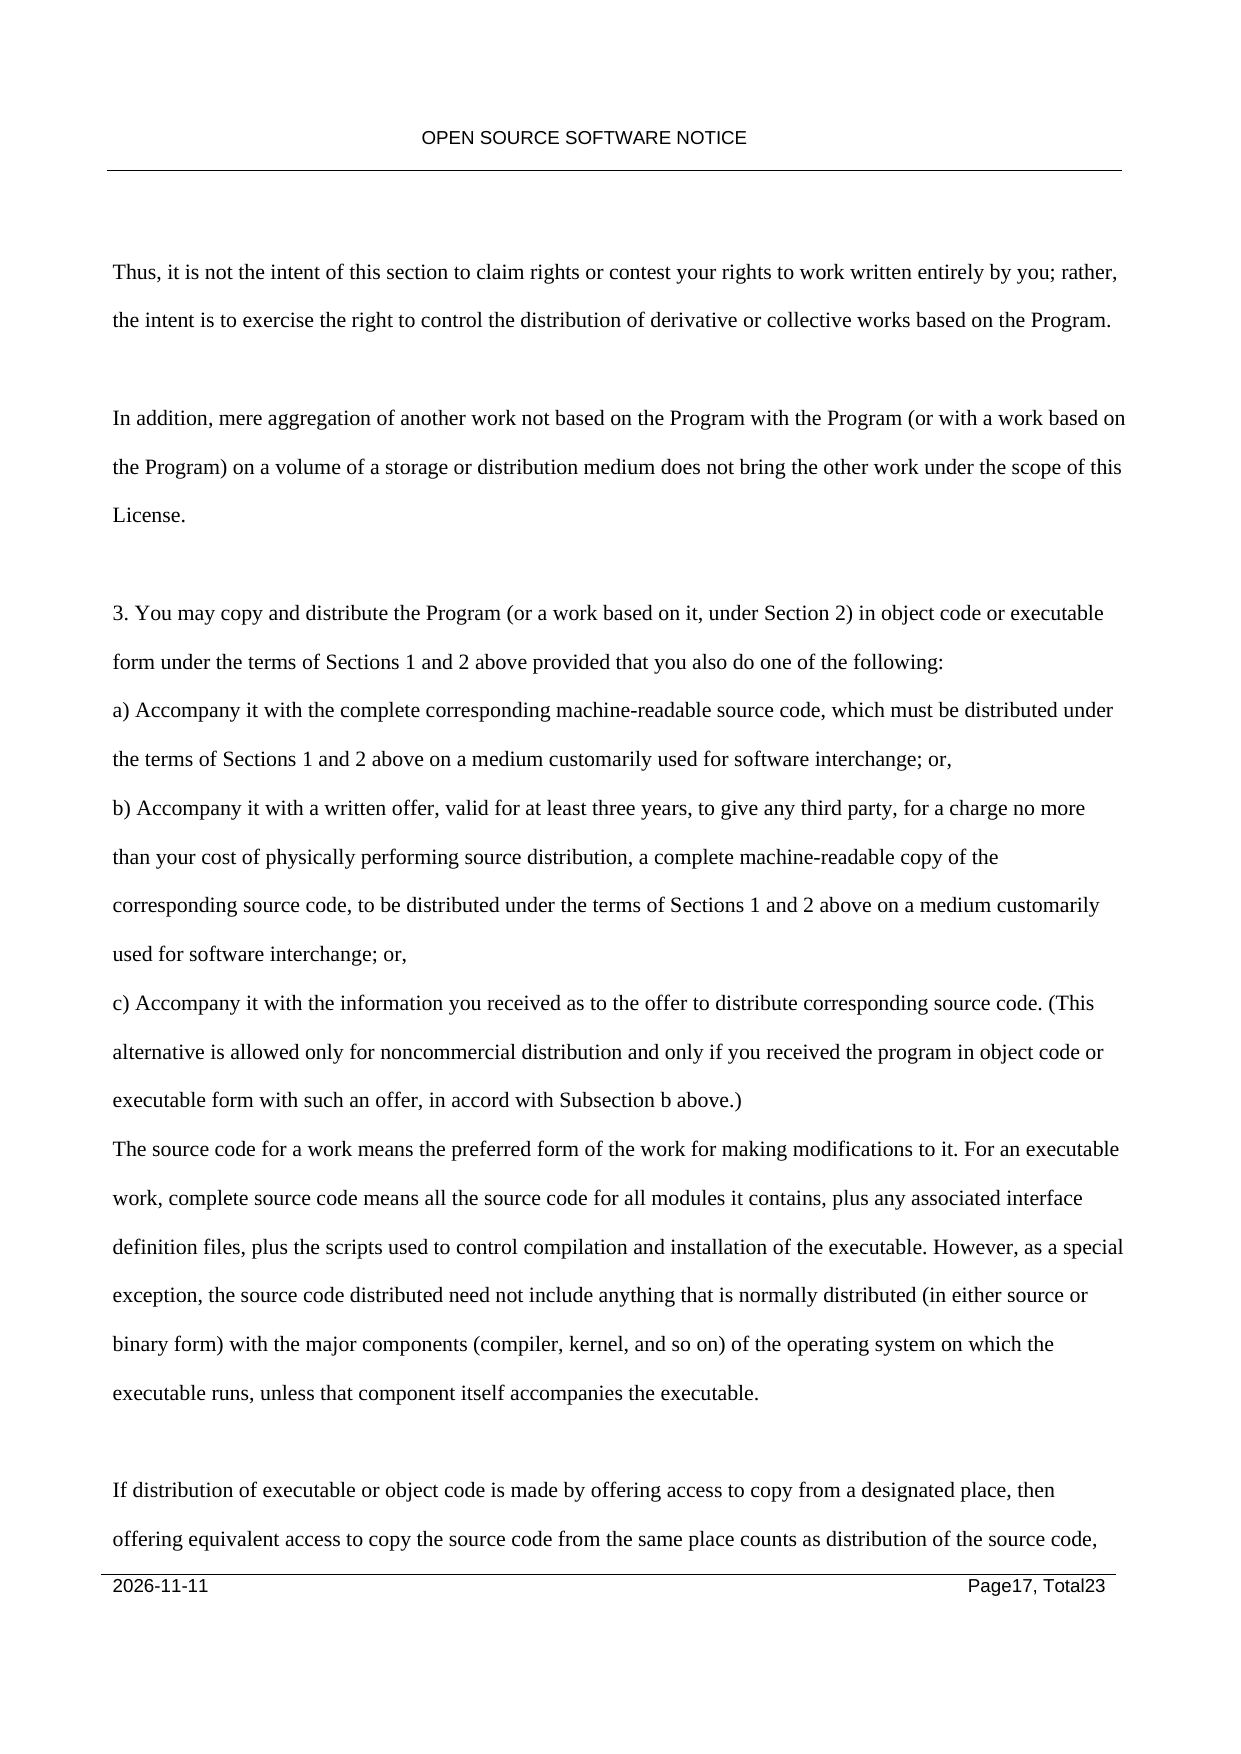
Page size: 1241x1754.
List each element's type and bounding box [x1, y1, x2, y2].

text [112, 206, 1128, 1555]
